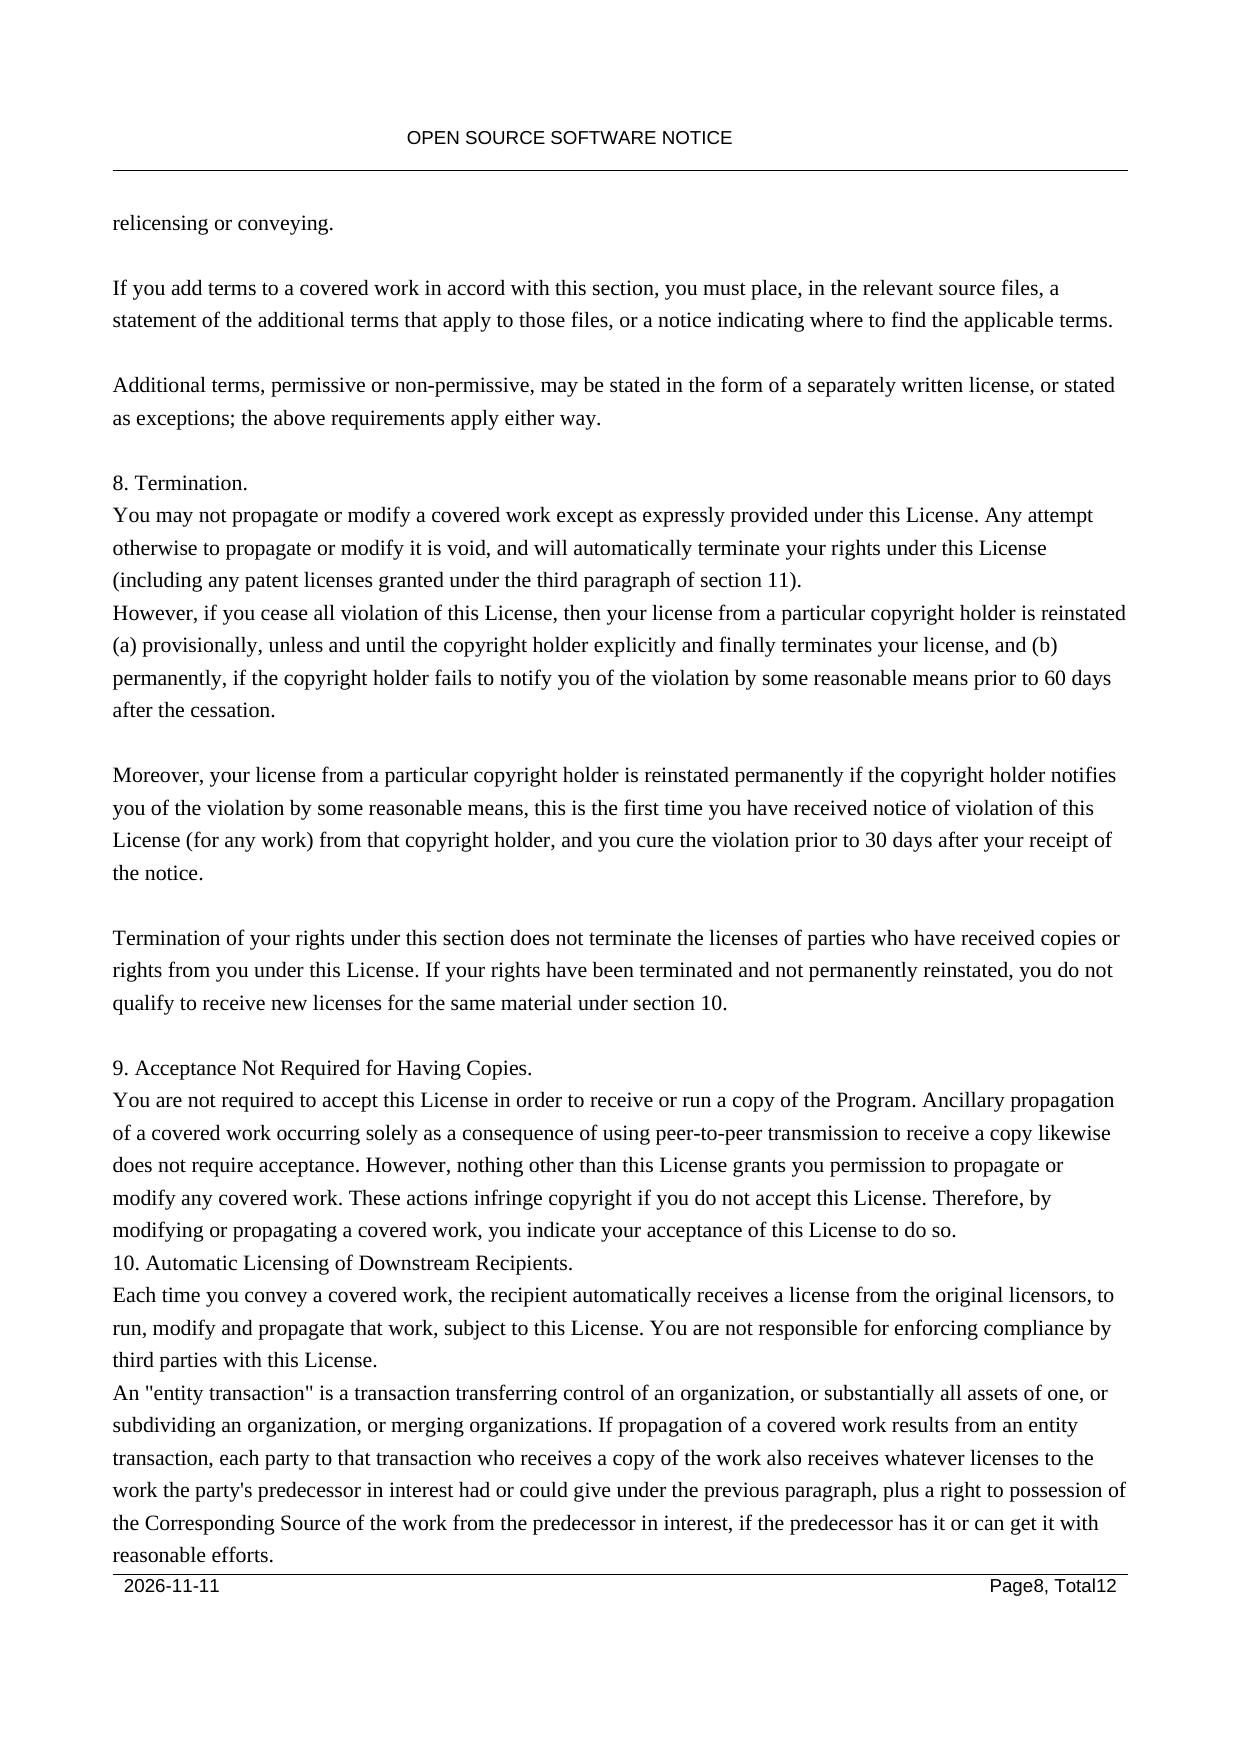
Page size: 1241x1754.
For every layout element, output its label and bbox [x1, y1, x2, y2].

text [112, 206, 1128, 1571]
